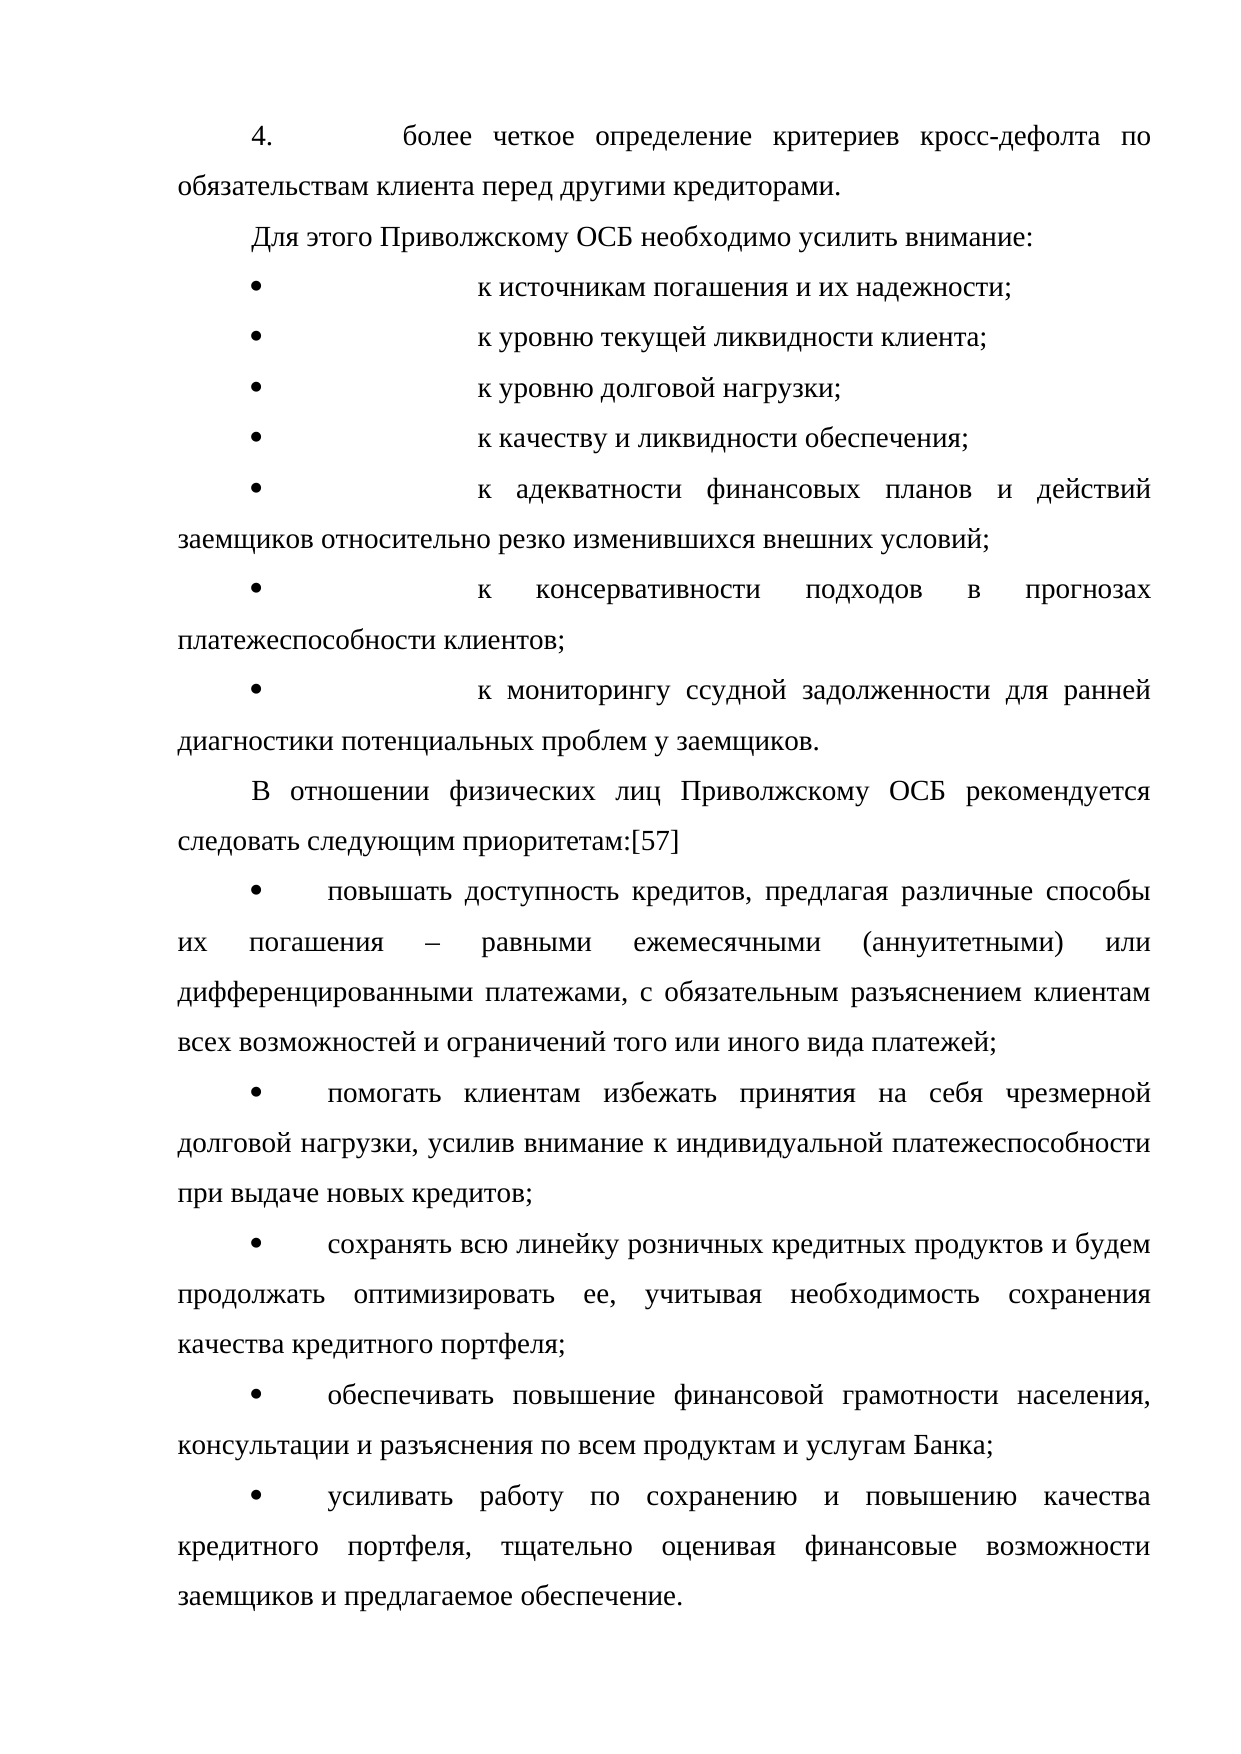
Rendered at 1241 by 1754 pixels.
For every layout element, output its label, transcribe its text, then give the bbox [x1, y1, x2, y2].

text В отношении физических лиц Приволжскому ОСБ рекомендуется следовать следующим приоритетам:[57] [177, 773, 1152, 857]
list обеспечивать повышение финансовой грамотности населения, консультации и разъяснения по всем продуктам и услугам Банка; [177, 1377, 1152, 1461]
text Для этого Приволжскому ОСБ необходимо усилить внимание: [177, 219, 1152, 252]
list сохранять всю линейку розничных кредитных продуктов и будем продолжать оптимизировать ее, учитывая необходимость сохранения качества кредитного портфеля; [177, 1226, 1152, 1360]
list к качеству и ликвидности обеспечения; [177, 420, 1152, 454]
list помогать клиентам избежать принятия на себя чрезмерной долговой нагрузки, усилив внимание к индивидуальной платежеспособности при выдаче новых кредитов; [177, 1075, 1152, 1209]
list к адекватности финансовых планов и действий заемщиков относительно резко изменившихся внешних условий; [177, 471, 1152, 555]
list усиливать работу по сохранению и повышению качества кредитного портфеля, тщательно оценивая финансовые возможности заемщиков и предлагаемое обеспечение. [177, 1478, 1152, 1612]
list повышать доступность кредитов, предлагая различные способы их погашения – равными ежемесячными (аннуитетными) или дифференцированными платежами, с обязательным разъяснением клиентам всех возможностей и ограничений того или иного вида платежей; [177, 873, 1152, 1058]
list к мониторингу ссудной задолженности для ранней диагностики потенциальных проблем у заемщиков. [177, 672, 1152, 756]
list к уровню текущей ликвидности клиента; [177, 319, 1152, 353]
list к источникам погашения и их надежности; [177, 269, 1152, 303]
list более четкое определение критериев кросс-дефолта по обязательствам клиента перед другими кредиторами. [177, 118, 1152, 202]
list к консервативности подходов в прогнозах платежеспособности клиентов; [177, 571, 1152, 655]
list к уровню долговой нагрузки; [177, 370, 1152, 403]
